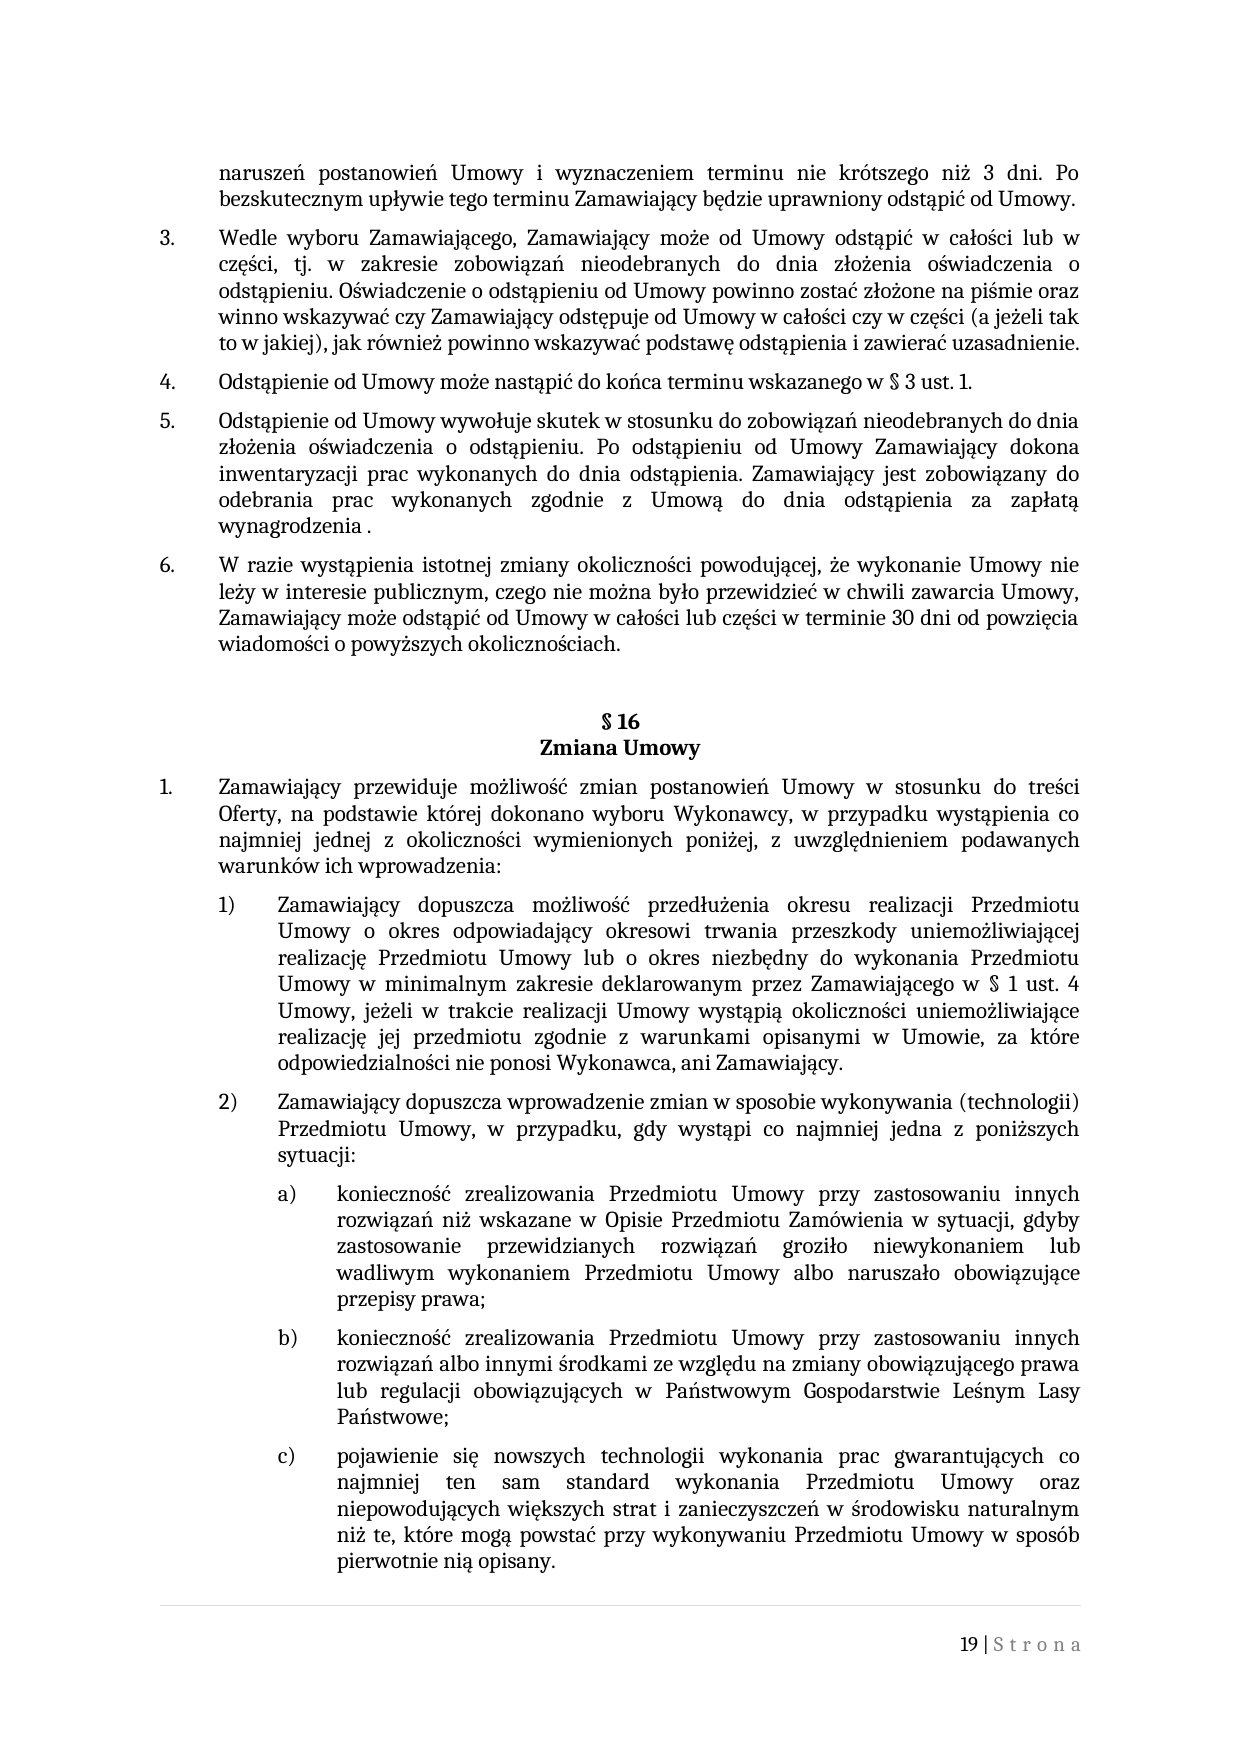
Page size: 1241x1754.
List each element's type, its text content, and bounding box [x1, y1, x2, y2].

list Odstąpienie od Umowy wywołuje skutek w stosunku do zobowiązań nieodebranych do dnia złożenia oświadczenia o odstąpieniu. Po odstąpieniu od Umowy Zamawiający dokona inwentaryzacji prac wykonanych do dnia odstąpienia. Zamawiający jest zobowiązany do odebrania prac wykonanych zgodnie z Umową do dnia odstąpienia za zapłatą wynagrodzenia . [159, 408, 1081, 539]
list pojawienie się nowszych technologii wykonania prac gwarantujących co najmniej ten sam standard wykonania Przedmiotu Umowy oraz niepowodujących większych strat i zanieczyszczeń w środowisku naturalnym niż te, które mogą powstać przy wykonywaniu Przedmiotu Umowy w sposób pierwotnie nią opisany. [278, 1443, 1081, 1574]
list Odstąpienie od Umowy może nastąpić do końca terminu wskazanego w § 3 ust. 1. [159, 369, 1081, 395]
text 1. Zamawiający przewiduje możliwość zmian postanowień Umowy w stosunku do treści Oferty, na podstawie której dokonano wyboru Wykonawcy, w przypadku wystąpienia co najmniej jednej z okoliczności wymienionych poniżej, z uwzględnieniem podawanych warunków ich wprowadzenia: [159, 774, 1081, 879]
list konieczność zrealizowania Przedmiotu Umowy przy zastosowaniu innych rozwiązań albo innymi środkami ze względu na zmiany obowiązującego prawa lub regulacji obowiązujących w Państwowym Gospodarstwie Leśnym Lasy Państwowe; [278, 1325, 1081, 1430]
list W razie wystąpienia istotnej zmiany okoliczności powodującej, że wykonanie Umowy nie leży w interesie publicznym, czego nie można było przewidzieć w chwili zawarcia Umowy, Zamawiający może odstąpić od Umowy w całości lub części w terminie 30 dni od powzięcia wiadomości o powyższych okolicznościach. [159, 552, 1081, 657]
list Zamawiający dopuszcza możliwość przedłużenia okresu realizacji Przedmiotu Umowy o okres odpowiadający okresowi trwania przeszkody uniemożliwiającej realizację Przedmiotu Umowy lub o okres niezbędny do wykonania Przedmiotu Umowy w minimalnym zakresie deklarowanym przez Zamawiającego w § 1 ust. 4 Umowy, jeżeli w trakcie realizacji Umowy wystąpią okoliczności uniemożliwiające realizację jej przedmiotu zgodnie z warunkami opisanymi w Umowie, za które odpowiedzialności nie ponosi Wykonawca, ani Zamawiający. [218, 892, 1081, 1076]
list konieczność zrealizowania Przedmiotu Umowy przy zastosowaniu innych rozwiązań niż wskazane w Opisie Przedmiotu Zamówienia w sytuacji, gdyby zastosowanie przewidzianych rozwiązań groziło niewykonaniem lub wadliwym wykonaniem Przedmiotu Umowy albo naruszało obowiązujące przepisy prawa; [278, 1181, 1081, 1312]
text § 16 Zmiana Umowy [159, 709, 1081, 762]
list Zamawiający dopuszcza wprowadzenie zmian w sposobie wykonywania (technologii) Przedmiotu Umowy, w przypadku, gdy wystąpi co najmniej jedna z poniższych sytuacji: [218, 1089, 1081, 1168]
list Wedle wyboru Zamawiającego, Zamawiający może od Umowy odstąpić w całości lub w części, tj. w zakresie zobowiązań nieodebranych do dnia złożenia oświadczenia o odstąpieniu. Oświadczenie o odstąpieniu od Umowy powinno zostać złożone na piśmie oraz winno wskazywać czy Zamawiający odstępuje od Umowy w całości czy w części (a jeżeli tak to w jakiej), jak również powinno wskazywać podstawę odstąpienia i zawierać uzasadnienie. [159, 225, 1081, 356]
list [159, 159, 1081, 212]
